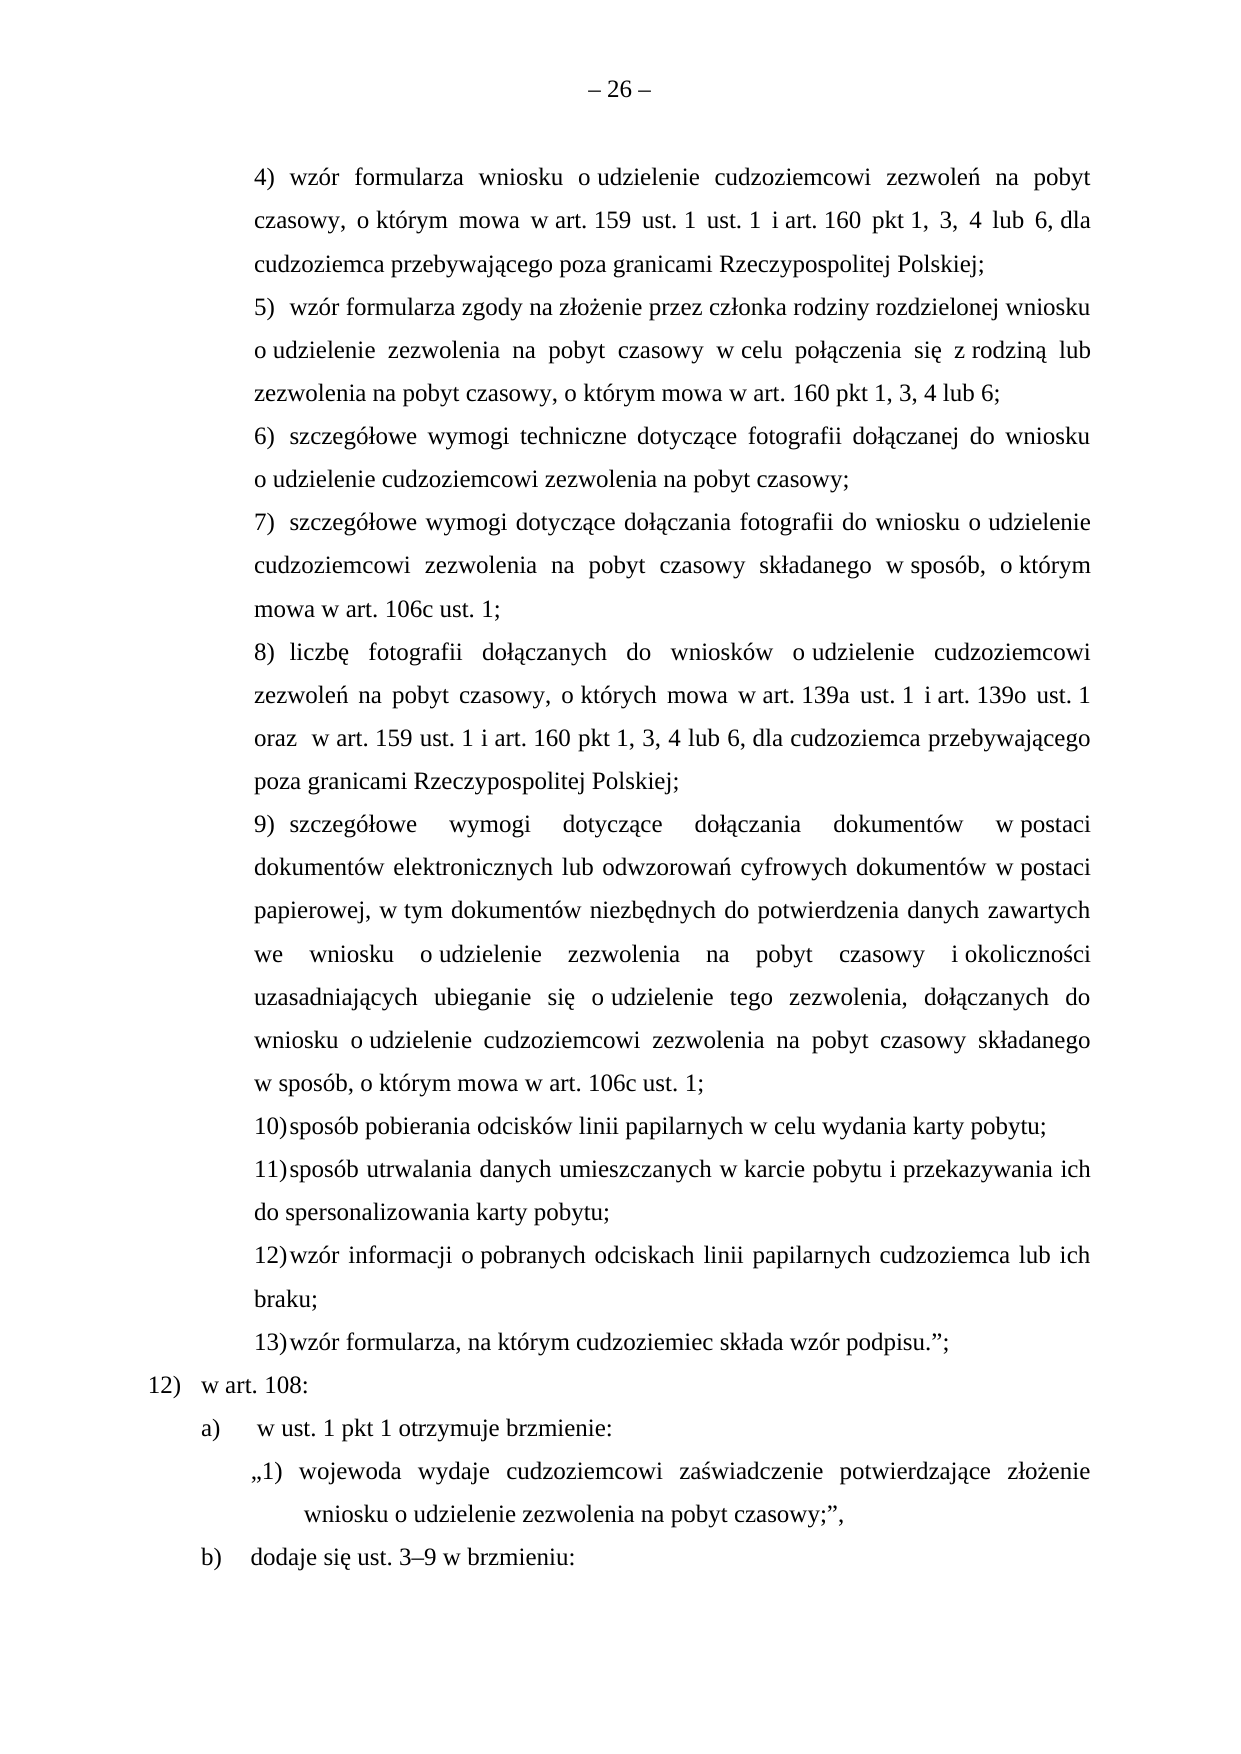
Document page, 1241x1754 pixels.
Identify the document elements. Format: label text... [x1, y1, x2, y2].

text 13) wzór formularza, na którym cudzoziemiec składa wzór podpisu.”; [254, 1327, 1091, 1356]
text 8) liczbę fotografii dołączanych do wniosków o udzielenie cudzoziemcowi zezwoleń na pobyt czasowy, o których mowa w art. 139a ust. 1 i art. 139o ust. 1 oraz w art. 159 ust. 1 i art. 160 pkt 1, 3, 4 lub 6, dla cudzoziemca przebywającego poza granicami Rzeczypospolitej Polskiej; [254, 637, 1091, 795]
text 12) w art. 108: [148, 1370, 1091, 1399]
text 12) wzór informacji o pobranych odciskach linii papilarnych cudzoziemca lub ich braku; [254, 1241, 1091, 1312]
text a) w ust. 1 pkt 1 otrzymuje brzmienie: [201, 1413, 1091, 1442]
text 6) szczegółowe wymogi techniczne dotyczące fotografii dołączanej do wniosku o udzielenie cudzoziemcowi zezwolenia na pobyt czasowy; [254, 421, 1091, 493]
text 10) sposób pobierania odcisków linii papilarnych w celu wydania karty pobytu; [254, 1111, 1091, 1140]
text 5) wzór formularza zgody na złożenie przez członka rodziny rozdzielonej wniosku o udzielenie zezwolenia na pobyt czasowy w celu połączenia się z rodziną lub zezwolenia na pobyt czasowy, o którym mowa w art. 160 pkt 1, 3, 4 lub 6; [254, 292, 1091, 407]
text b) dodaje się ust. 3–9 w brzmieniu: [201, 1542, 1091, 1571]
text 7) szczegółowe wymogi dotyczące dołączania fotografii do wniosku o udzielenie cudzoziemcowi zezwolenia na pobyt czasowy składanego w sposób, o którym mowa w art. 106c ust. 1; [254, 507, 1091, 622]
text 4) wzór formularza wniosku o udzielenie cudzoziemcowi zezwoleń na pobyt czasowy, o którym mowa w art. 159 ust. 1 ust. 1 i art. 160 pkt 1, 3, 4 lub 6, dla cudzoziemca przebywającego poza granicami Rzeczypospolitej Polskiej; [254, 162, 1091, 277]
text 9) szczegółowe wymogi dotyczące dołączania dokumentów w postaci dokumentów elektronicznych lub odwzorowań cyfrowych dokumentów w postaci papierowej, w tym dokumentów niezbędnych do potwierdzenia danych zawartych we wniosku o udzielenie zezwolenia na pobyt czasowy i okoliczności uzasadniających ubieganie się o udzielenie tego zezwolenia, dołączanych do wniosku o udzielenie cudzoziemcowi zezwolenia na pobyt czasowy składanego w sposób, o którym mowa w art. 106c ust. 1; [254, 809, 1091, 1097]
text 11) sposób utrwalania danych umieszczanych w karcie pobytu i przekazywania ich do spersonalizowania karty pobytu; [254, 1154, 1091, 1226]
text „1) wojewoda wydaje cudzoziemcowi zaświadczenie potwierdzające złożenie wniosku o udzielenie zezwolenia na pobyt czasowy;”, [251, 1456, 1091, 1528]
